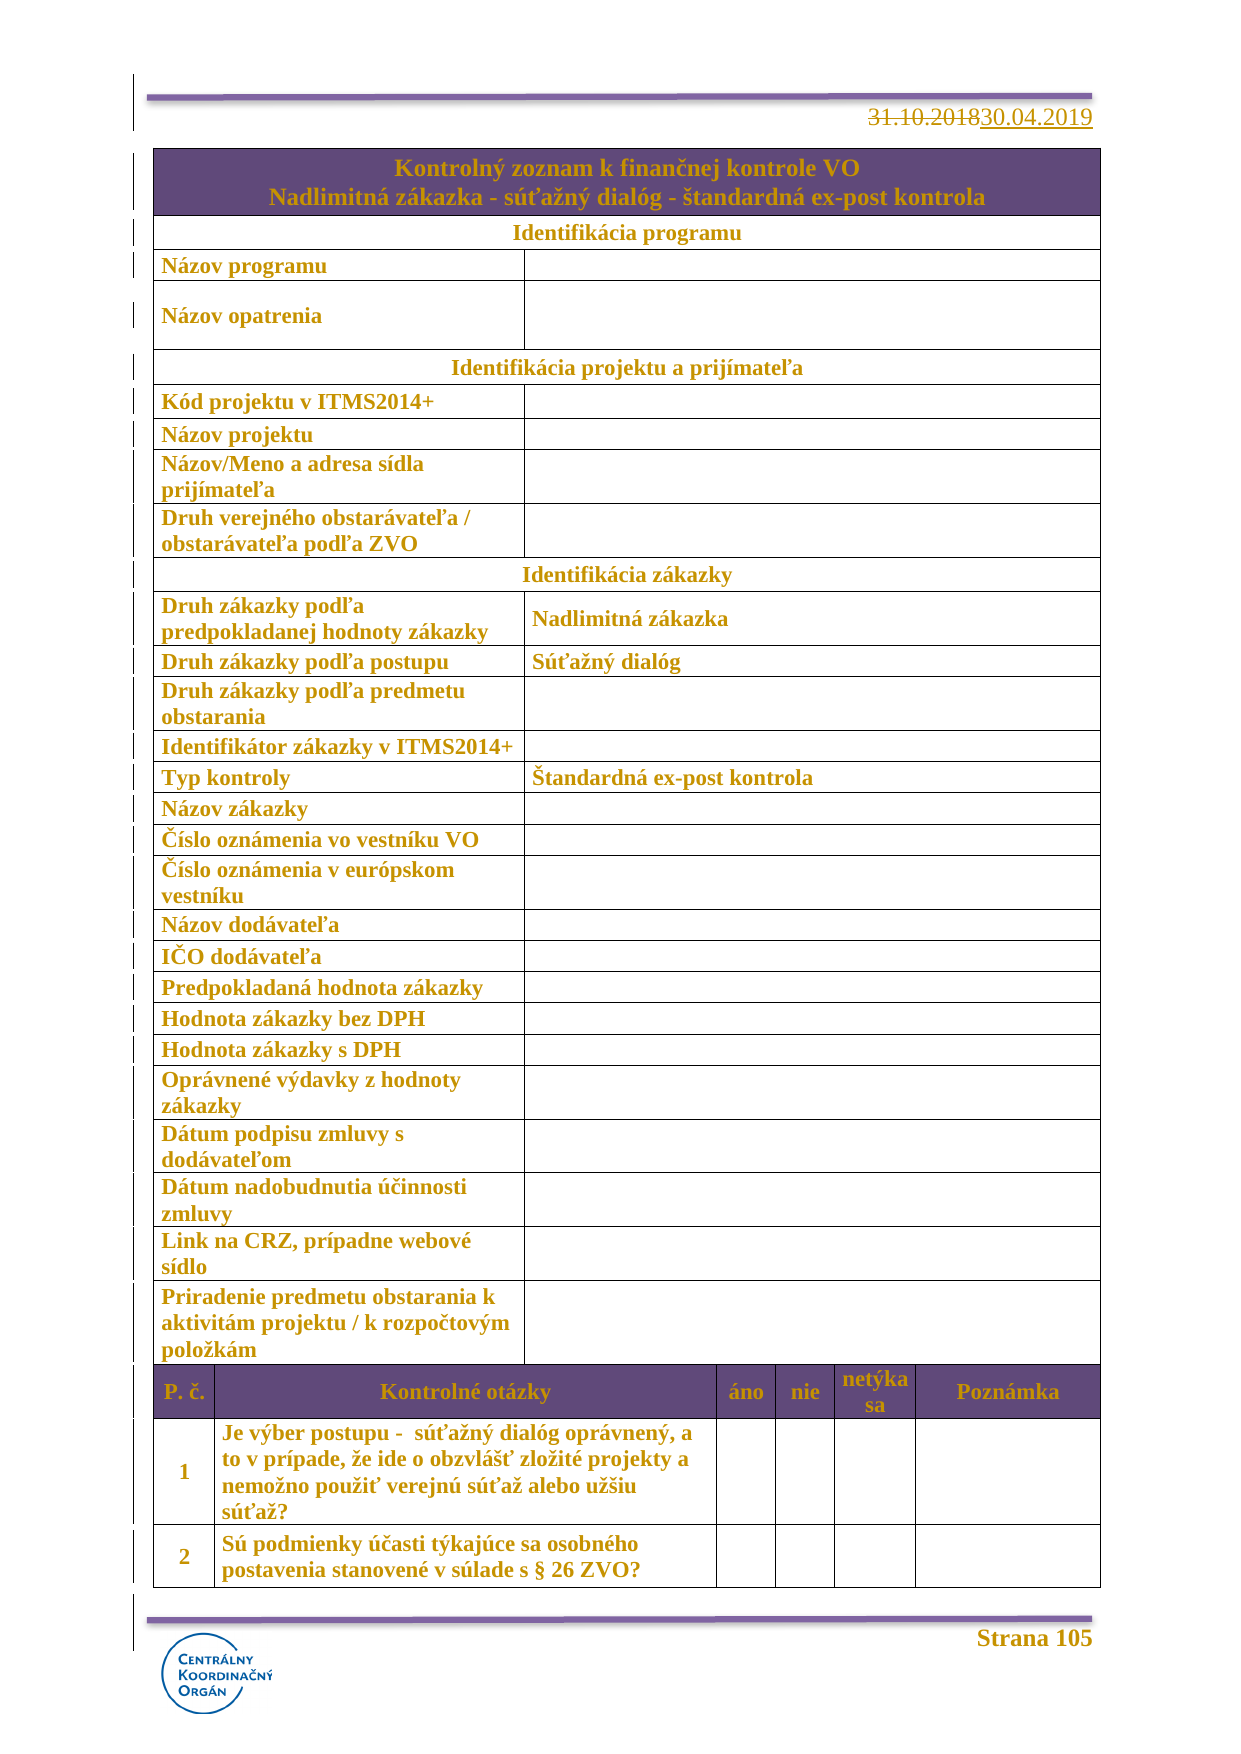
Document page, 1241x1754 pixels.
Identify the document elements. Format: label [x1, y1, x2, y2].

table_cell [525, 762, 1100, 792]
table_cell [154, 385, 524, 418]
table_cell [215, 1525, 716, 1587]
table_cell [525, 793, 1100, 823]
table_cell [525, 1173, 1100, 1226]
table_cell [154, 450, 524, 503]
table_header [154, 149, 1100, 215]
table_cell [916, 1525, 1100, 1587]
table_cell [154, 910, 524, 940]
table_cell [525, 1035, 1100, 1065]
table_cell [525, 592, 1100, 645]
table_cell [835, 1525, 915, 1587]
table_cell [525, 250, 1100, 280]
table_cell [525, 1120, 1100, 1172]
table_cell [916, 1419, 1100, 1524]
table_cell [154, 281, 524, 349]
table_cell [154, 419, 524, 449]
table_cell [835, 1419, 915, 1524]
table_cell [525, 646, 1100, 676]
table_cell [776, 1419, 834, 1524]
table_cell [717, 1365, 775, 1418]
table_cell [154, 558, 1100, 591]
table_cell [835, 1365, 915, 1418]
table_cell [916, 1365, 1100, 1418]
picture [159, 1631, 272, 1713]
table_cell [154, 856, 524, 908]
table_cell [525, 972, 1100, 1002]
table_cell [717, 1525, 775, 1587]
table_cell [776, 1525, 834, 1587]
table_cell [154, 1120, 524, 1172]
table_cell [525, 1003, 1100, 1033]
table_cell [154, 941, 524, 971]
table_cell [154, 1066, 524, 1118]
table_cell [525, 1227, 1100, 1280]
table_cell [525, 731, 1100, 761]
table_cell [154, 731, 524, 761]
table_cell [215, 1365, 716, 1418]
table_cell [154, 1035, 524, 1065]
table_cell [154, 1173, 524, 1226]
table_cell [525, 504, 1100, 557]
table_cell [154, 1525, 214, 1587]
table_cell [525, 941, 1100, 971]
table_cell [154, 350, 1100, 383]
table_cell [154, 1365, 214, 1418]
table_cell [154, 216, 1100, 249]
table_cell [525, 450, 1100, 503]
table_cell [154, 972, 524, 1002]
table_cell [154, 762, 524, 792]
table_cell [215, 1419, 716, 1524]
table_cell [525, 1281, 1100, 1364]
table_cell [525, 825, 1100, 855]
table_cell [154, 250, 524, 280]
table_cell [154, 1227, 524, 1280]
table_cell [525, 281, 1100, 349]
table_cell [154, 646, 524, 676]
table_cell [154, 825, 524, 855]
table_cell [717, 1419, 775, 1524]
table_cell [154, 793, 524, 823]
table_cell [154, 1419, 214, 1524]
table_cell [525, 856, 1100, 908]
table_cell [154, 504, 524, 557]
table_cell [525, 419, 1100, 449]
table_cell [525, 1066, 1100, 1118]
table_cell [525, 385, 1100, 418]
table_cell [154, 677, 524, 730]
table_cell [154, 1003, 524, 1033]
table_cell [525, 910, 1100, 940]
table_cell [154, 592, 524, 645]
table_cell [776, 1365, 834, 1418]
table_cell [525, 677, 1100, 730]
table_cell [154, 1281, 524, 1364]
